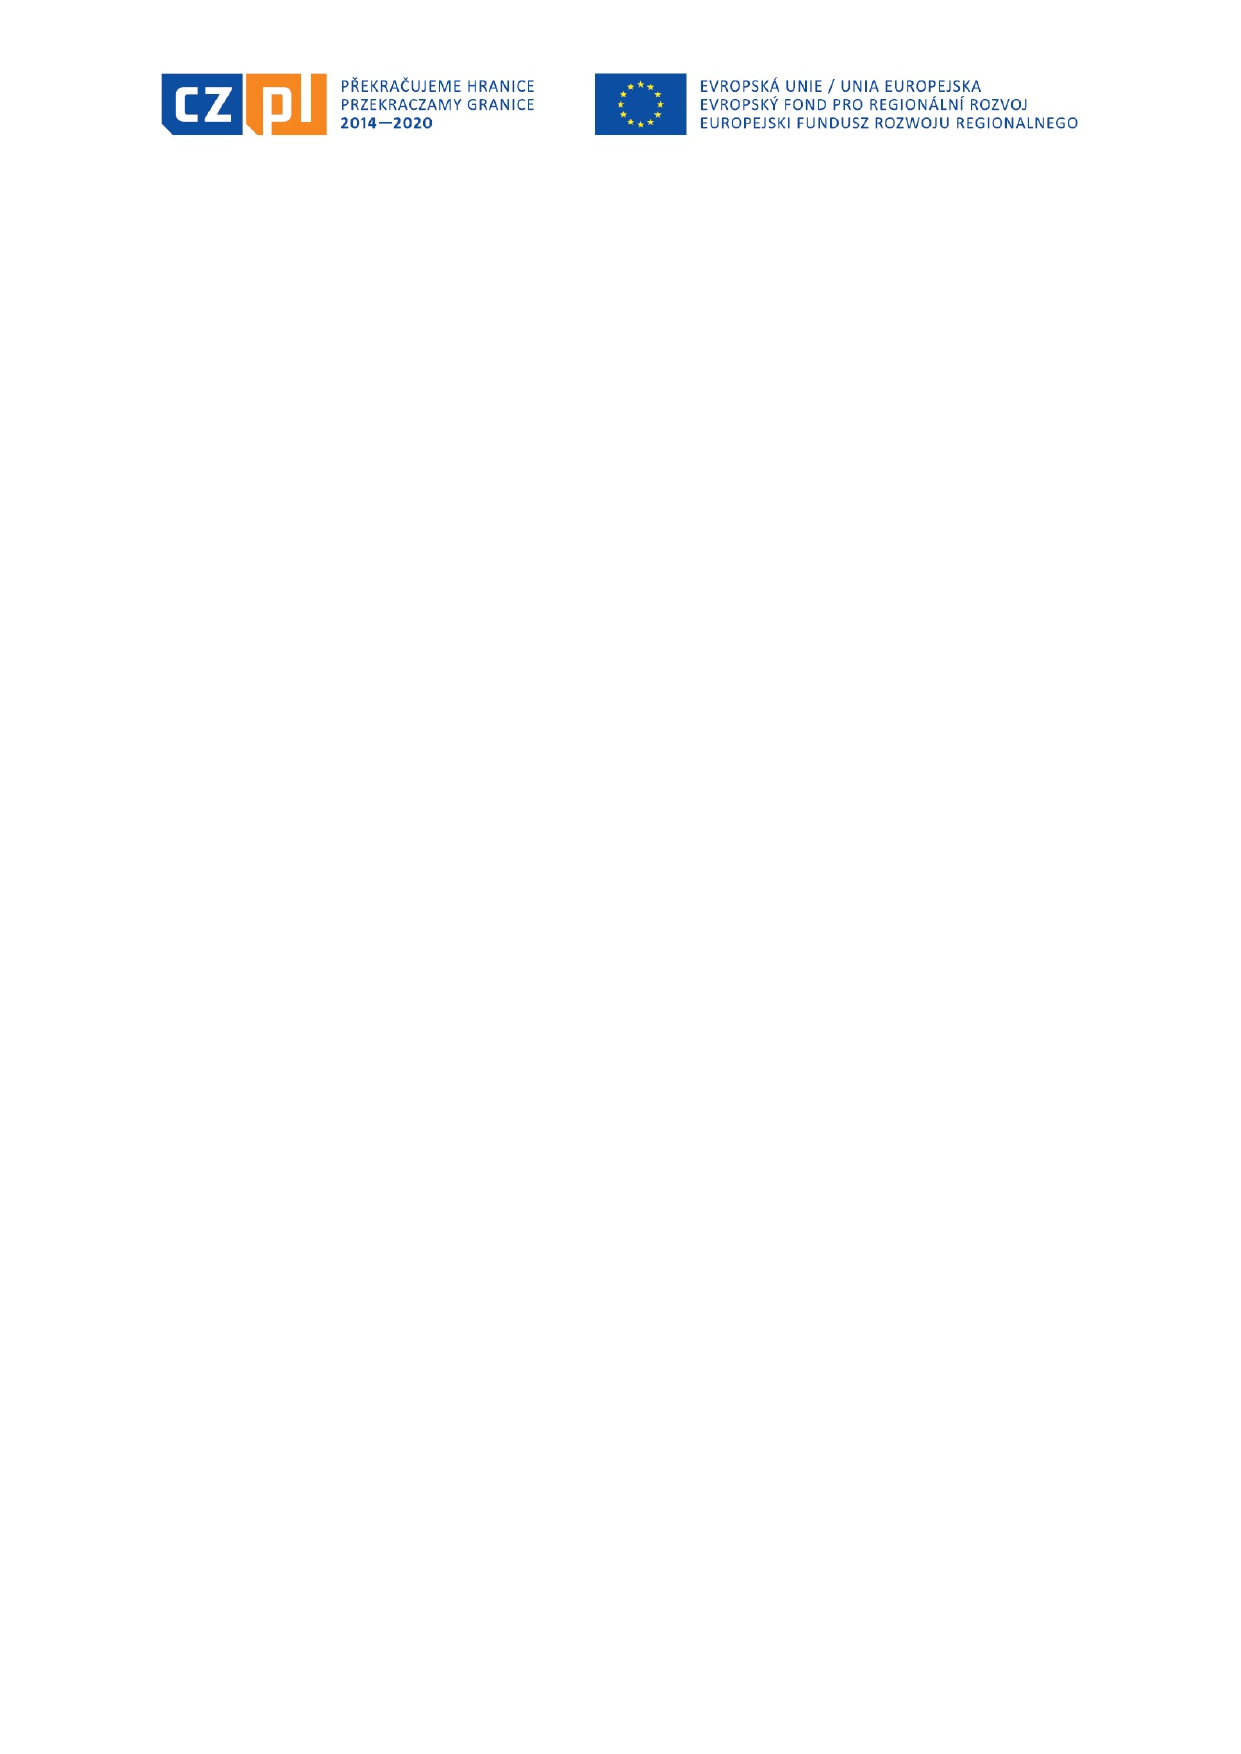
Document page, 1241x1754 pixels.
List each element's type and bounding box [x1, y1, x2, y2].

picture [147, 59, 1093, 150]
